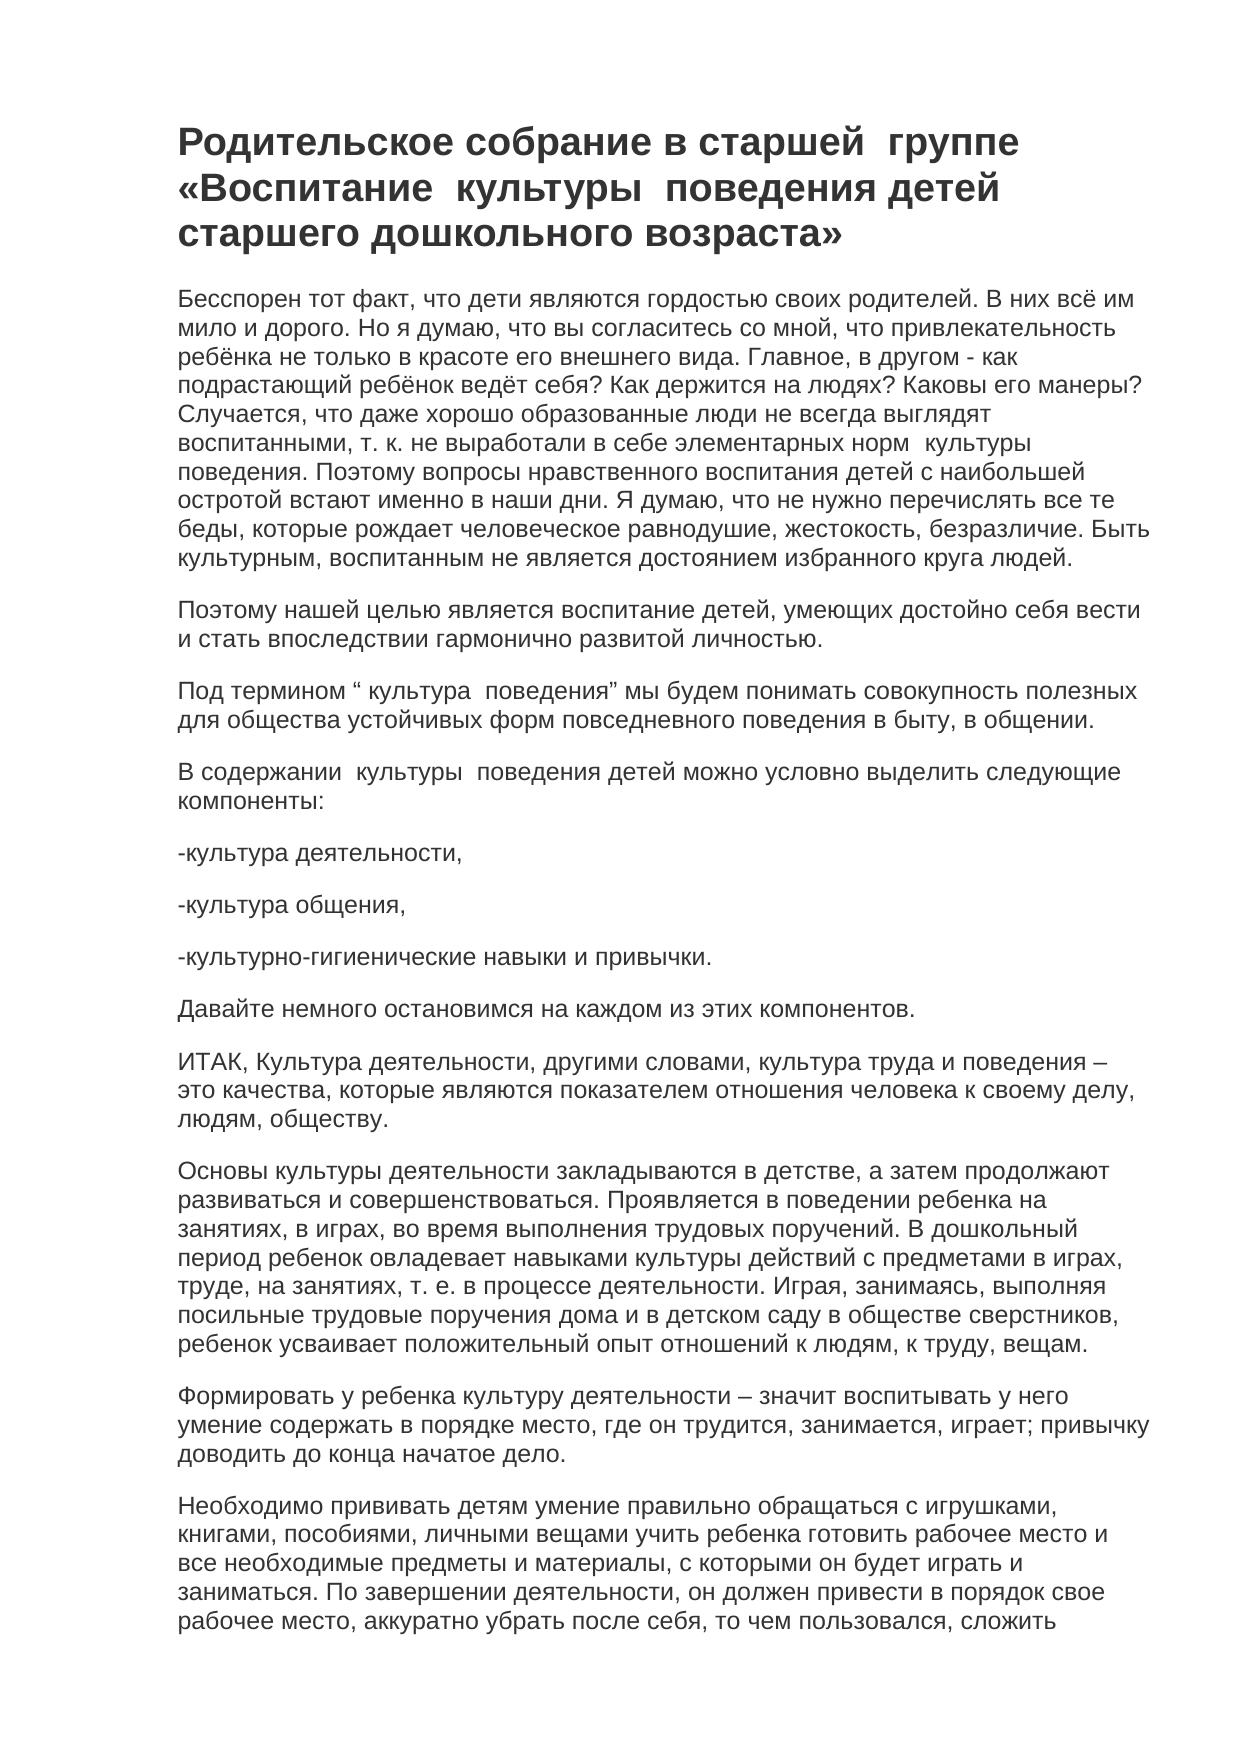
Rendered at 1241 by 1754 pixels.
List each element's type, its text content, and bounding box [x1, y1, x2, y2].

text Основы культуры деятельности закладываются в детстве, а затем продолжают развиваться и совершенствоваться. Проявляется в поведении ребенка на занятиях, в играх, во время выполнения трудовых поручений. В дошкольный период ребенок овладевает навыками культуры действий с предметами в играх, труде, на занятиях, т. е. в процессе деятельности. Играя, занимаясь, выполняя посильные трудовые поручения дома и в детском саду в обществе сверстников, ребенок усваивает положительный опыт отношений к людям, к труду, вещам. [177, 1156, 1152, 1358]
text Формировать у ребенка культуру деятельности – значит воспитывать у него умение содержать в порядке место, где он трудится, занимается, играет; привычку доводить до конца начатое дело. [177, 1381, 1152, 1467]
text -культура деятельности, [177, 838, 1152, 867]
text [177, 1491, 1152, 1634]
text -культура общения, [177, 890, 1152, 919]
text Давайте немного остановимся на каждом из этих компонентов. [177, 994, 1152, 1023]
text Под термином “ культура поведения” мы будем понимать совокупность полезных для общества устойчивых форм повседневного поведения в быту, в общении. [177, 676, 1152, 733]
text ИТАК, Культура деятельности, другими словами, культура труда и поведения – это качества, которые являются показателем отношения человека к своему делу, людям, обществу. [177, 1047, 1152, 1133]
text Бесспорен тот факт, что дети являются гордостью своих родителей. В них всё им мило и дорого. Но я думаю, что вы согласитесь со мной, что привлекательность ребёнка не только в красоте его внешнего вида. Главное, в другом - как подрастающий ребёнок ведёт себя? Как держится на людях? Каковы его манеры? Случается, что даже хорошо образованные люди не всегда выглядят воспитанными, т. к. не выработали в себе элементарных норм культуры поведения. Поэтому вопросы нравственного воспитания детей с наибольшей остротой встают именно в наши дни. Я думаю, что не нужно перечислять все те беды, которые рождает человеческое равнодушие, жестокость, безразличие. Быть культурным, воспитанным не является достоянием избранного круга людей. [177, 284, 1152, 572]
text Поэтому нашей целью является воспитание детей, умеющих достойно себя вести и стать впоследствии гармонично развитой личностью. [177, 595, 1152, 653]
text -культурно-гигиенические навыки и привычки. [177, 942, 1152, 971]
text В содержании культуры поведения детей можно условно выделить следующие компоненты: [177, 757, 1152, 814]
text Родительское собрание в старшей группе «Воспитание культуры поведения детей старшего дошкольного возраста» [177, 118, 1152, 255]
